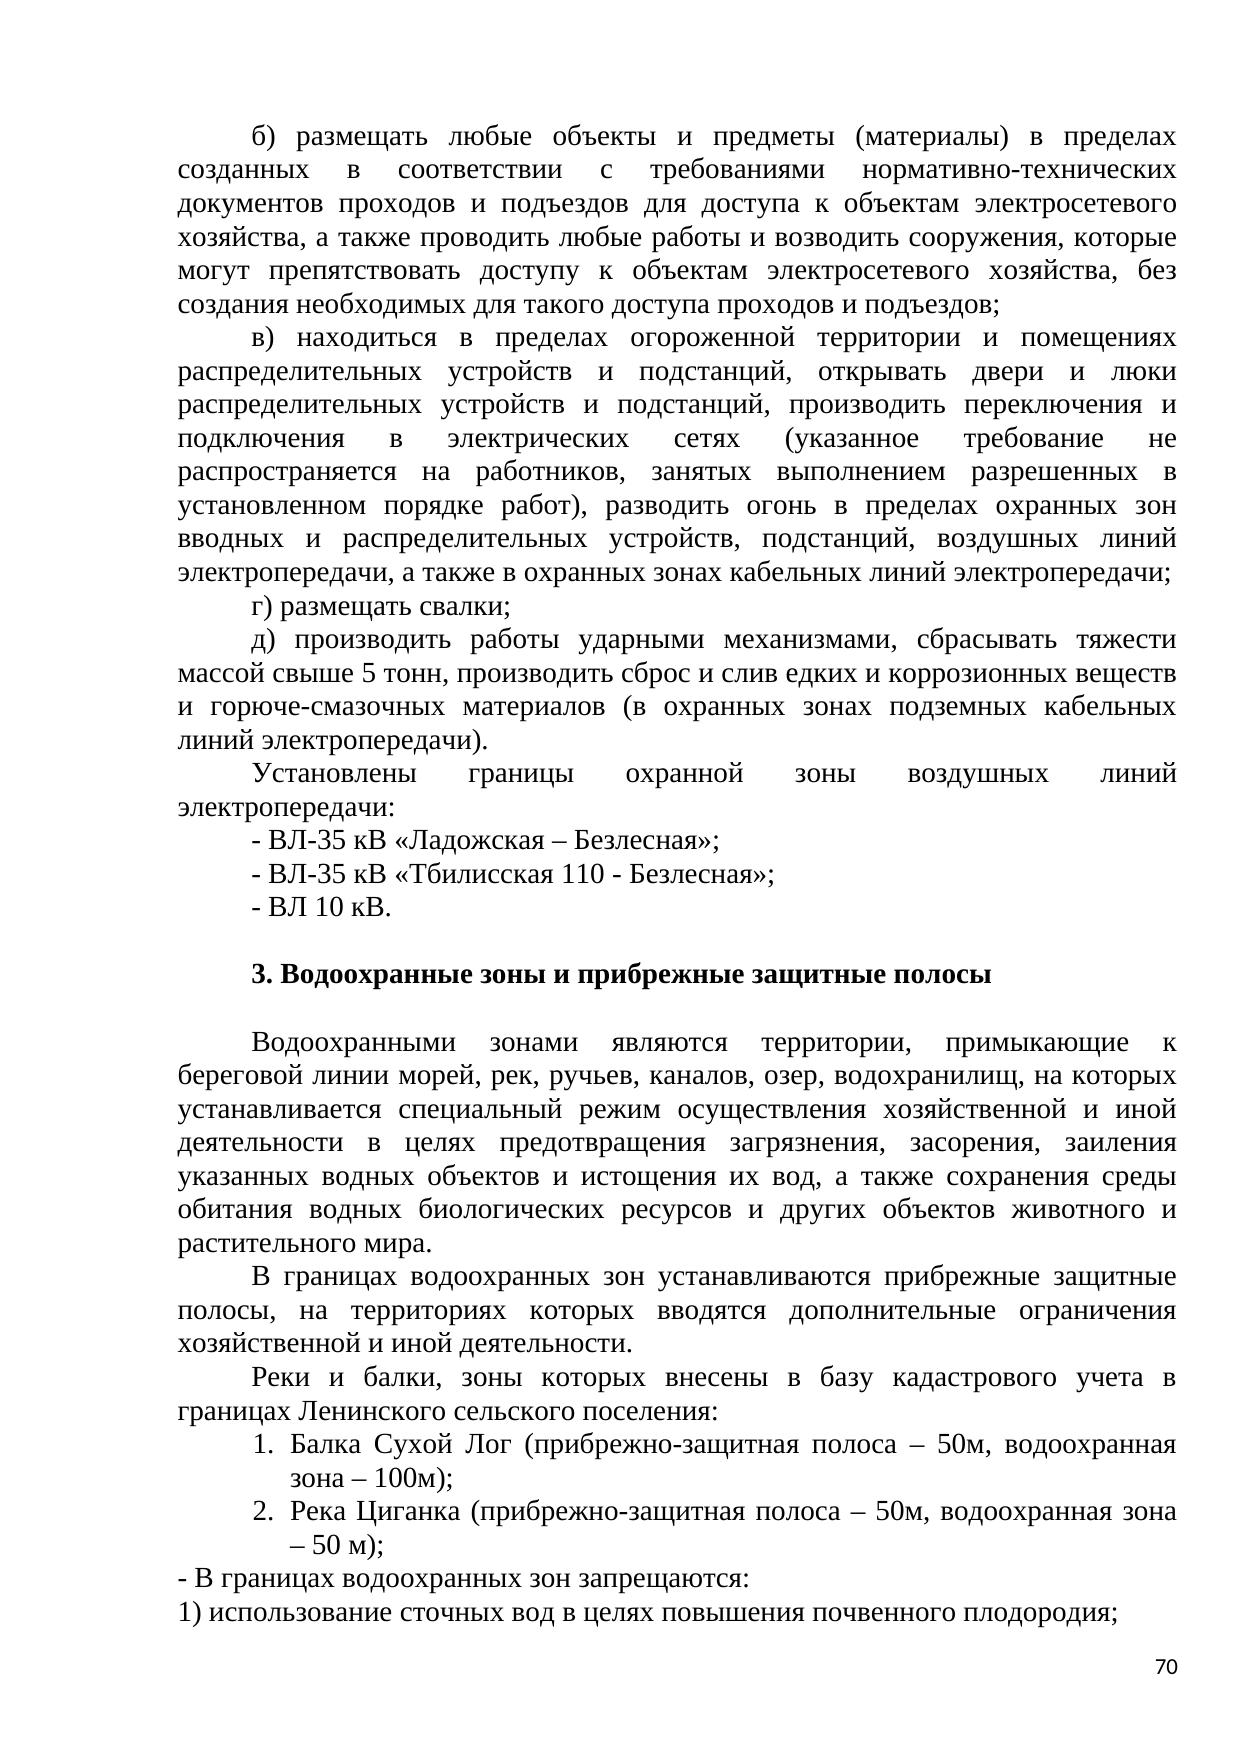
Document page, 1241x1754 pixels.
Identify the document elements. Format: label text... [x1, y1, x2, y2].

text Установлены границы охранной зоны воздушных линий электропередачи: [177, 755, 1178, 822]
text Реки и балки, зоны которых внесены в базу кадастрового учета в границах Ленинского сельского поселения: [177, 1359, 1178, 1426]
text в) находиться в пределах огороженной территории и помещениях распределительных устройств и подстанций, открывать двери и люки распределительных устройств и подстанций, производить переключения и подключения в электрических сетях (указанное требование не распространяется на работников, занятых выполнением разрешенных в установленном порядке работ), разводить огонь в пределах охранных зон вводных и распределительных устройств, подстанций, воздушных линий электропередачи, а также в охранных зонах кабельных линий электропередачи; [177, 319, 1178, 588]
text - ВЛ 10 кВ. [177, 889, 1178, 923]
text 3. Водоохранные зоны и прибрежные защитные полосы [177, 957, 1178, 990]
text - ВЛ-35 кВ «Ладожская – Безлесная»; [177, 822, 1178, 856]
list Река Циганка (прибрежно-защитная полоса – 50м, водоохранная зона – 50 м); [252, 1493, 1178, 1560]
text г) размещать свалки; [177, 588, 1178, 621]
text В границах водоохранных зон устанавливаются прибрежные защитные полосы, на территориях которых вводятся дополнительные ограничения хозяйственной и иной деятельности. [177, 1258, 1178, 1359]
text б) размещать любые объекты и предметы (материалы) в пределах созданных в соответствии с требованиями нормативно-технических документов проходов и подъездов для доступа к объектам электросетевого хозяйства, а также проводить любые работы и возводить сооружения, которые могут препятствовать доступу к объектам электросетевого хозяйства, без создания необходимых для такого доступа проходов и подъездов; [177, 118, 1178, 319]
text - В границах водоохранных зон запрещаются: [177, 1560, 1178, 1594]
text д) производить работы ударными механизмами, сбрасывать тяжести массой свыше 5 тонн, производить сброс и слив едких и коррозионных веществ и горюче-смазочных материалов (в охранных зонах подземных кабельных линий электропередачи). [177, 621, 1178, 755]
text Водоохранными зонами являются территории, примыкающие к береговой линии морей, рек, ручьев, каналов, озер, водохранилищ, на которых устанавливается специальный режим осуществления хозяйственной и иной деятельности в целях предотвращения загрязнения, засорения, заиления указанных водных объектов и истощения их вод, а также сохранения среды обитания водных биологических ресурсов и других объектов животного и растительного мира. [177, 1024, 1178, 1258]
list Балка Сухой Лог (прибрежно-защитная полоса – 50м, водоохранная зона – 100м); [252, 1426, 1178, 1493]
text 1) использование сточных вод в целях повышения почвенного плодородия; [177, 1594, 1178, 1627]
text - ВЛ-35 кВ «Тбилисская 110 - Безлесная»; [177, 856, 1178, 889]
